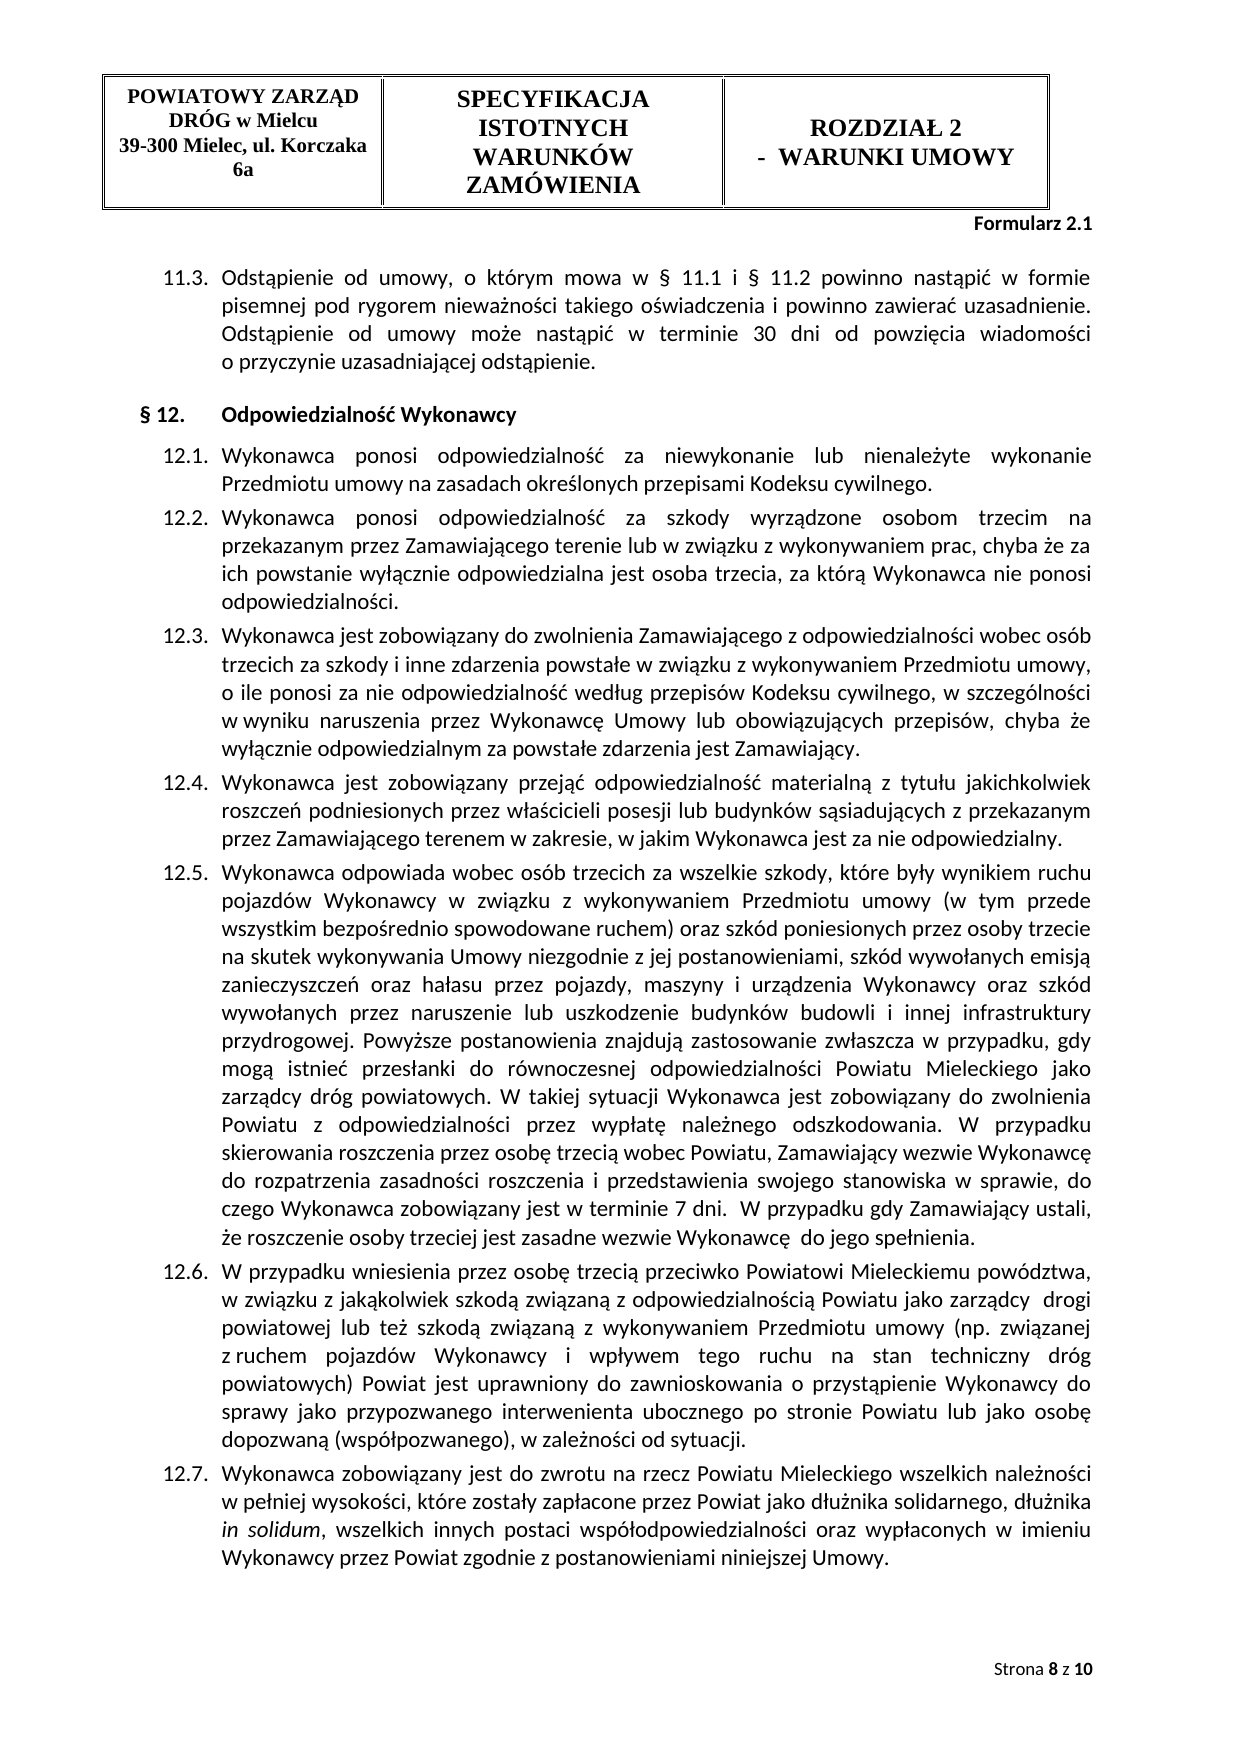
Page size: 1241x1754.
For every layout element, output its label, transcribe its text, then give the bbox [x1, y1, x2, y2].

subtitle Odstąpienie od umowy, o którym mowa w § 11.1 i § 11.2 powinno nastąpić w formie pisemnej pod rygorem nieważności takiego oświadczenia i powinno zawierać uzasadnienie. Odstąpienie od umowy może nastąpić w terminie 30 dni od powzięcia wiadomości o przyczynie uzasadniającej odstąpienie. [162, 263, 1093, 376]
subtitle Wykonawca jest zobowiązany do zwolnienia Zamawiającego z odpowiedzialności wobec osób trzecich za szkody i inne zdarzenia powstałe w związku z wykonywaniem Przedmiotu umowy, o ile ponosi za nie odpowiedzialność według przepisów Kodeksu cywilnego, w szczególności w wyniku naruszenia przez Wykonawcę Umowy lub obowiązujących przepisów, chyba że wyłącznie odpowiedzialnym za powstałe zdarzenia jest Zamawiający. [162, 622, 1093, 762]
subtitle W przypadku wniesienia przez osobę trzecią przeciwko Powiatowi Mieleckiemu powództwa, w związku z jakąkolwiek szkodą związaną z odpowiedzialnością Powiatu jako zarządcy drogi powiatowej lub też szkodą związaną z wykonywaniem Przedmiotu umowy (np. związanej z ruchem pojazdów Wykonawcy i wpływem tego ruchu na stan techniczny dróg powiatowych) Powiat jest uprawniony do zawnioskowania o przystąpienie Wykonawcy do sprawy jako przypozwanego interwenienta ubocznego po stronie Powiatu lub jako osobę dopozwaną (współpozwanego), w zależności od sytuacji. [162, 1257, 1093, 1453]
subtitle Odpowiedzialność Wykonawcy [162, 401, 1093, 428]
subtitle Wykonawca jest zobowiązany przejąć odpowiedzialność materialną z tytułu jakichkolwiek roszczeń podniesionych przez właścicieli posesji lub budynków sąsiadujących z przekazanym przez Zamawiającego terenem w zakresie, w jakim Wykonawca jest za nie odpowiedzialny. [162, 768, 1093, 852]
subtitle Wykonawca zobowiązany jest do zwrotu na rzecz Powiatu Mieleckiego wszelkich należności w pełniej wysokości, które zostały zapłacone przez Powiat jako dłużnika solidarnego, dłużnika in solidum, wszelkich innych postaci współodpowiedzialności oraz wypłaconych w imieniu Wykonawcy przez Powiat zgodnie z postanowieniami niniejszej Umowy. [162, 1459, 1093, 1571]
subtitle Wykonawca odpowiada wobec osób trzecich za wszelkie szkody, które były wynikiem ruchu pojazdów Wykonawcy w związku z wykonywaniem Przedmiotu umowy (w tym przede wszystkim bezpośrednio spowodowane ruchem) oraz szkód poniesionych przez osoby trzecie na skutek wykonywania Umowy niezgodnie z jej postanowieniami, szkód wywołanych emisją zanieczyszczeń oraz hałasu przez pojazdy, maszyny i urządzenia Wykonawcy oraz szkód wywołanych przez naruszenie lub uszkodzenie budynków budowli i innej infrastruktury przydrogowej. Powyższe postanowienia znajdują zastosowanie zwłaszcza w przypadku, gdy mogą istnieć przesłanki do równoczesnej odpowiedzialności Powiatu Mieleckiego jako zarządcy dróg powiatowych. W takiej sytuacji Wykonawca jest zobowiązany do zwolnienia Powiatu z odpowiedzialności przez wypłatę należnego odszkodowania. W przypadku skierowania roszczenia przez osobę trzecią wobec Powiatu, Zamawiający wezwie Wykonawcę do rozpatrzenia zasadności roszczenia i przedstawienia swojego stanowiska w sprawie, do czego Wykonawca zobowiązany jest w terminie 7 dni. W przypadku gdy Zamawiający ustali, że roszczenie osoby trzeciej jest zasadne wezwie Wykonawcę do jego spełnienia. [162, 858, 1093, 1251]
subtitle Wykonawca ponosi odpowiedzialność za niewykonanie lub nienależyte wykonanie Przedmiotu umowy na zasadach określonych przepisami Kodeksu cywilnego. [162, 441, 1093, 497]
subtitle Wykonawca ponosi odpowiedzialność za szkody wyrządzone osobom trzecim na przekazanym przez Zamawiającego terenie lub w związku z wykonywaniem prac, chyba że za ich powstanie wyłącznie odpowiedzialna jest osoba trzecia, za którą Wykonawca nie ponosi odpowiedzialności. [162, 503, 1093, 615]
